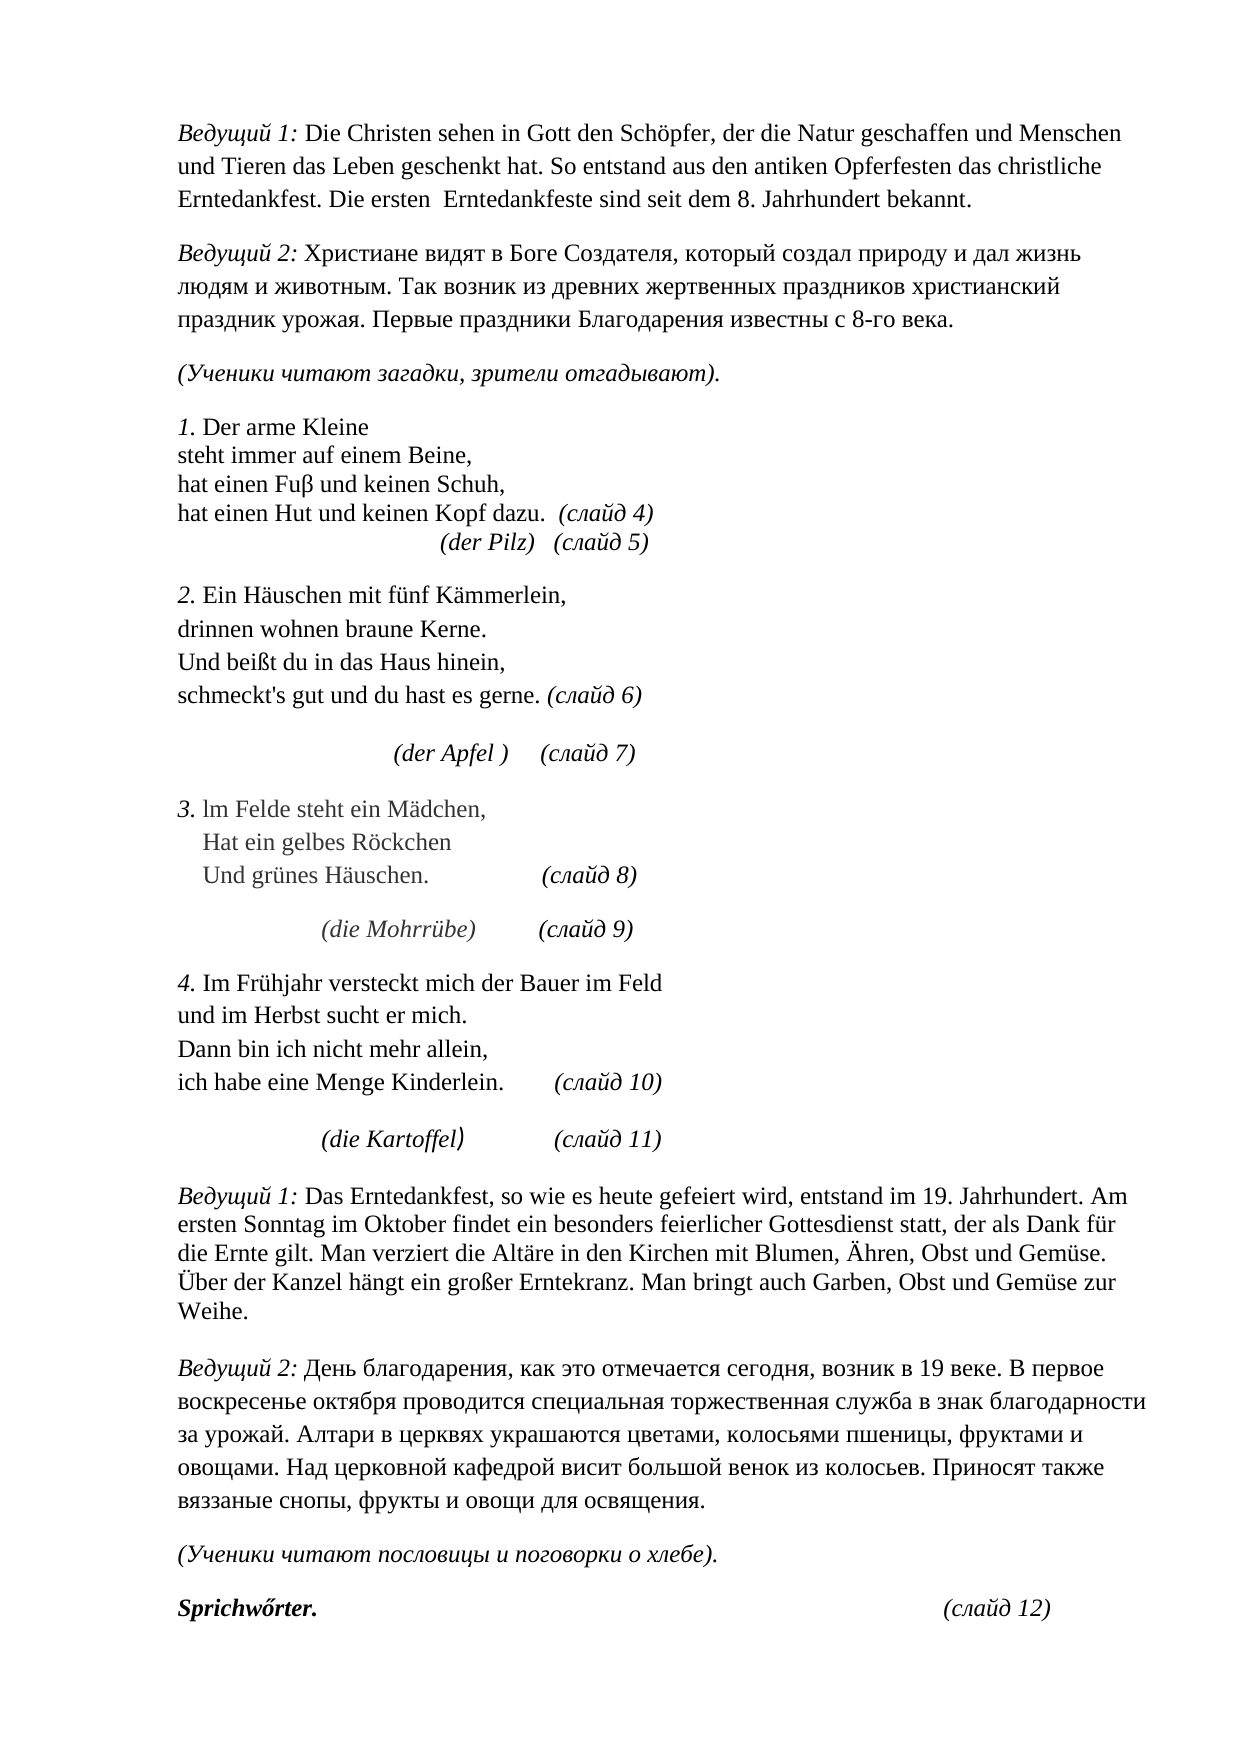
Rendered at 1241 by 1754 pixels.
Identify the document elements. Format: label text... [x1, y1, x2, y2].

text 4. Im Frühjahr versteckt mich der Bauer im Feld und im Herbst sucht er mich. Dann bin ich nicht mehr allein, ich habe eine Menge Kinderlein. (cлайд 10) [177, 968, 1152, 1095]
text hat einen Fuβ und keinen Schuh, [177, 469, 1152, 498]
text 1. Der arme Kleine [177, 412, 1152, 441]
text Ведущий 1: Die Christen sehen in Gott den Schöpfer, der die Natur geschaffen und Menschen und Tieren das Leben geschenkt hat. So entstand aus den antiken Opferfesten das christliche Erntedankfest. Die ersten Erntedankfeste sind seit dem 8. Jahrhundert bekannt. [177, 118, 1152, 213]
text (Ученики читают пословицы и поговорки о хлебе). [177, 1539, 1152, 1568]
text (die Kartoffel) (cлайд 11) [177, 1121, 1152, 1155]
text Ведущий 2: Христиане видят в Боге Создателя, который создал природу и дал жизнь людям и животным. Так возник из древних жертвенных праздников христианский праздник урожая. Первые праздники Благодарения известны с 8-го века. [177, 238, 1152, 333]
text hat einen Hut und keinen Kopf dazu. (cлайд 4) [177, 498, 1152, 527]
text 2. Ein Häuschen mit fünf Kämmerlein, drinnen wohnen braune Kerne. Und beißt du in das Haus hinein, schmeckt's gut und du hast es gerne. (cлайд 6) [177, 581, 1152, 708]
text 3. lm Felde steht ein Mädchen, Hat ein gelbes Röckchen Und grünes Häuschen. (cлайд 8) [177, 794, 1152, 889]
text Ведущий 2: День благодарения, как это отмечается сегодня, возник в 19 веке. В первое воскресенье октября проводится специальная торжественная служба в знак благодарности за урожай. Алтари в церквях украшаются цветами, колосьями пшеницы, фруктами и овощами. Над церковной кафедрой висит большой венок из колосьев. Приносят также вяззаные снопы, фрукты и овощи для освящения. [177, 1353, 1152, 1514]
text Sprichwőrter. (cлайд 12) [177, 1593, 1152, 1622]
text (die Mohrrübe) (cлайд 9) [177, 914, 1152, 942]
text Ведущий 1: Das Erntedankfest, so wie es heute gefeiert wird, entstand im 19. Jahrhundert. Am ersten Sonntag im Oktober findet ein besonders feierlicher Gottesdienst statt, der als Dank für die Ernte gilt. Man verziert die Altäre in den Kirchen mit Blumen, Ähren, Obst und Gemüse. Über der Kanzel hängt ein großer Erntekranz. Man bringt auch Garben, Obst und Gemüse zur Weihe. [177, 1181, 1152, 1324]
text (der Pilz) (cлайд 5) [177, 527, 1152, 556]
text (Ученики читают загадки, зрители отгадывают). [177, 358, 1152, 387]
text steht immer auf einem Beine, [177, 441, 1152, 469]
text (der Apfel ) (cлайд 7) [177, 733, 1152, 768]
